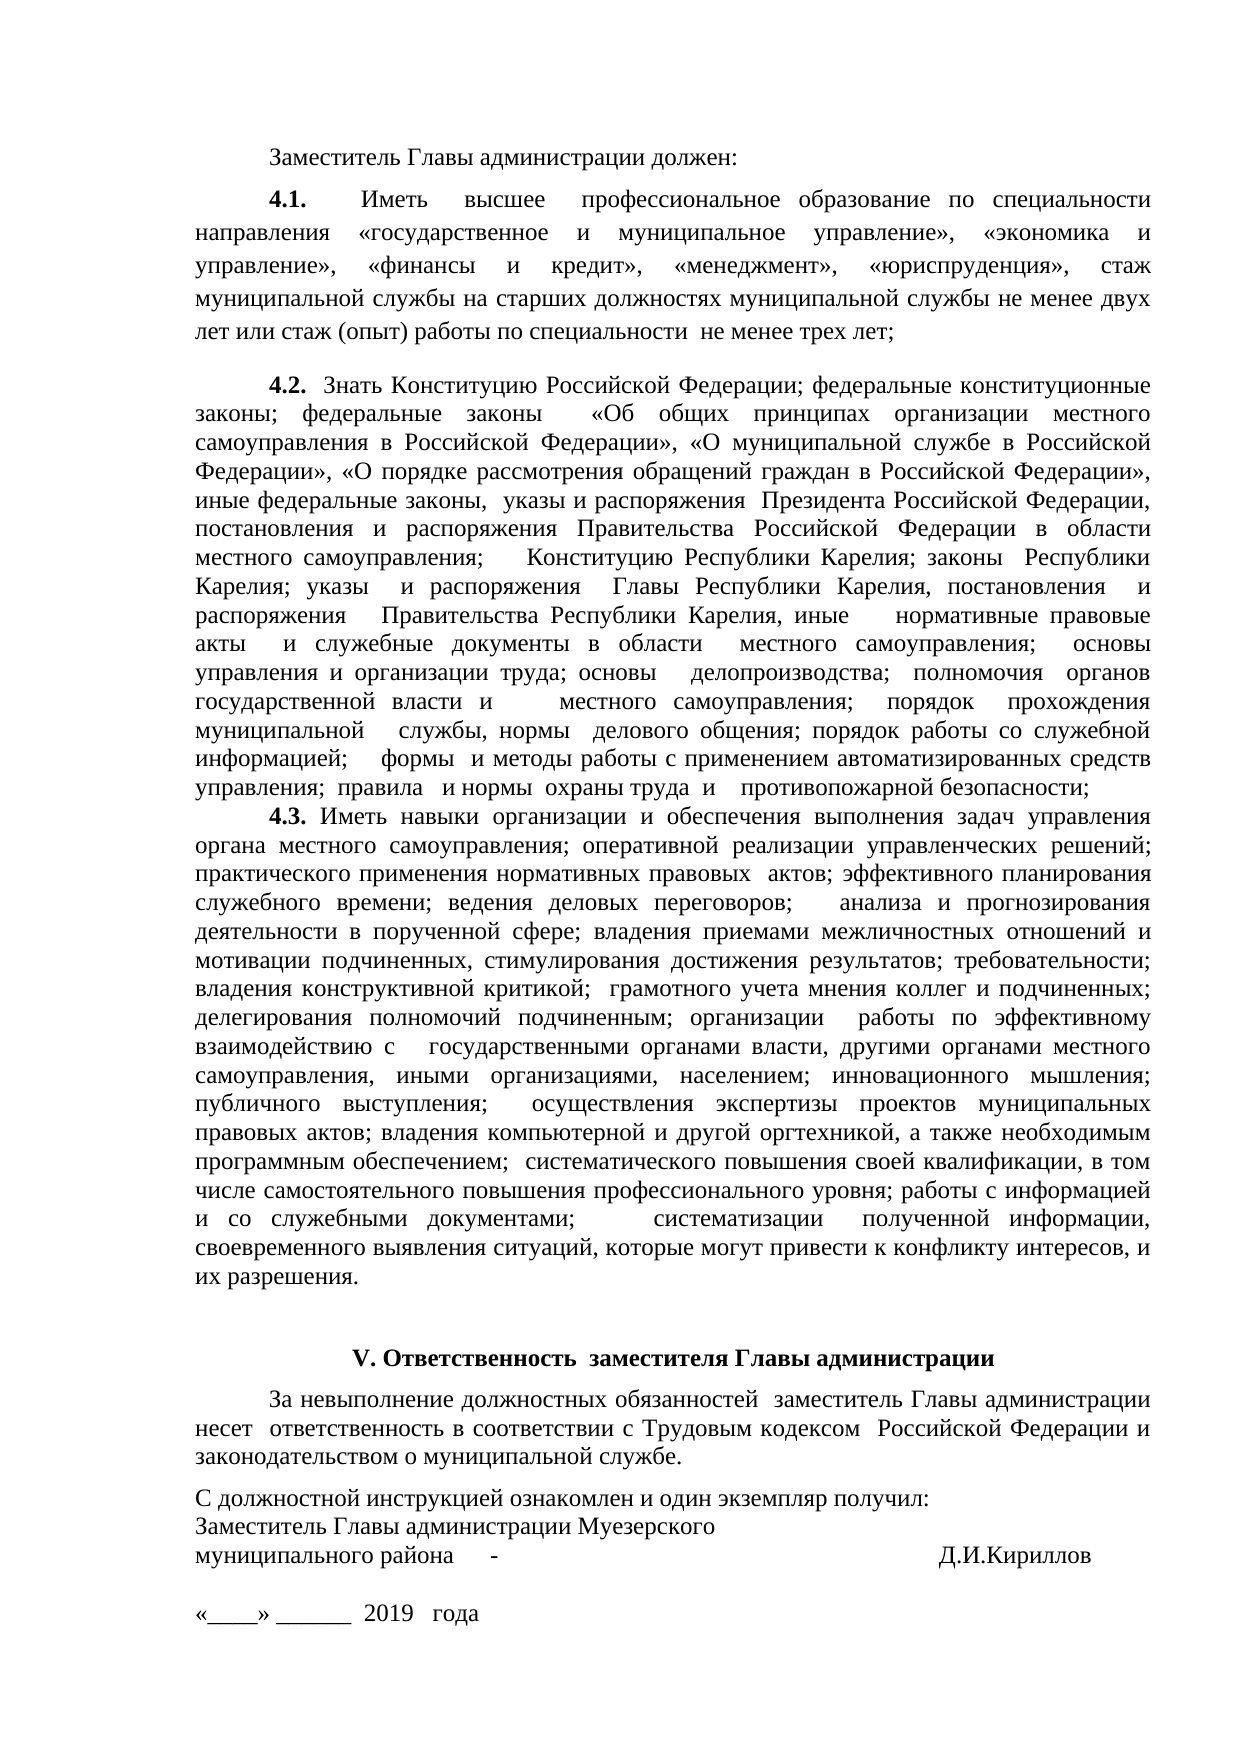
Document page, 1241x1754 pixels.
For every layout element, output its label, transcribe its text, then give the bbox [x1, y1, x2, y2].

text Заместитель Главы администрации Муезерского [195, 1511, 1152, 1540]
text 4.3. Иметь навыки организации и обеспечения выполнения задач управления органа местного самоуправления; оперативной реализации управленческих решений; практического применения нормативных правовых актов; эффективного планирования служебного времени; ведения деловых переговоров; анализа и прогнозирования деятельности в порученной сфере; владения приемами межличностных отношений и мотивации подчиненных, стимулирования достижения результатов; требовательности; владения конструктивной критикой; грамотного учета мнения коллег и подчиненных; делегирования полномочий подчиненным; организации работы по эффективному взаимодействию с государственными органами власти, другими органами местного самоуправления, иными организациями, населением; инновационного мышления; публичного выступления; осуществления экспертизы проектов муниципальных правовых актов; владения компьютерной и другой оргтехникой, а также необходимым программным обеспечением; систематического повышения своей квалификации, в том числе самостоятельного повышения профессионального уровня; работы с информацией и со служебными документами; систематизации полученной информации, своевременного выявления ситуаций, которые могут привести к конфликту интересов, и их разрешения. [195, 801, 1152, 1290]
text муниципального района - Д.И.Кириллов [195, 1540, 1152, 1569]
text V. Ответственность заместителя Главы администрации [195, 1343, 1152, 1371]
text «____» ______ 2019 года [195, 1598, 1152, 1626]
text 4.1. Иметь высшее профессиональное образование по специальности направления «государственное и муниципальное управление», «экономика и управление», «финансы и кредит», «менеджмент», «юриспруденция», стаж муниципальной службы на старших должностях муниципальной службы не менее двух лет или стаж (опыт) работы по специальности не менее трех лет; [195, 184, 1152, 344]
text 4.2. Знать Конституцию Российской Федерации; федеральные конституционные законы; федеральные законы «Об общих принципах организации местного самоуправления в Российской Федерации», «О муниципальной службе в Российской Федерации», «О порядке рассмотрения обращений граждан в Российской Федерации», иные федеральные законы, указы и распоряжения Президента Российской Федерации, постановления и распоряжения Правительства Российской Федерации в области местного самоуправления; Конституцию Республики Карелия; законы Республики Карелия; указы и распоряжения Главы Республики Карелия, постановления и распоряжения Правительства Республики Карелия, иные нормативные правовые акты и служебные документы в области местного самоуправления; основы управления и организации труда; основы делопроизводства; полномочия органов государственной власти и местного самоуправления; порядок прохождения муниципальной службы, нормы делового общения; порядок работы со служебной информацией; формы и методы работы с применением автоматизированных средств управления; правила и нормы охраны труда и противопожарной безопасности; [195, 370, 1152, 801]
text За невыполнение должностных обязанностей заместитель Главы администрации несет ответственность в соответствии с Трудовым кодексом Российской Федерации и законодательством о муниципальной службе. [195, 1384, 1152, 1470]
text Заместитель Главы администрации должен: [195, 142, 1152, 171]
text С должностной инструкцией ознакомлен и один экземпляр получил: [195, 1483, 1152, 1511]
